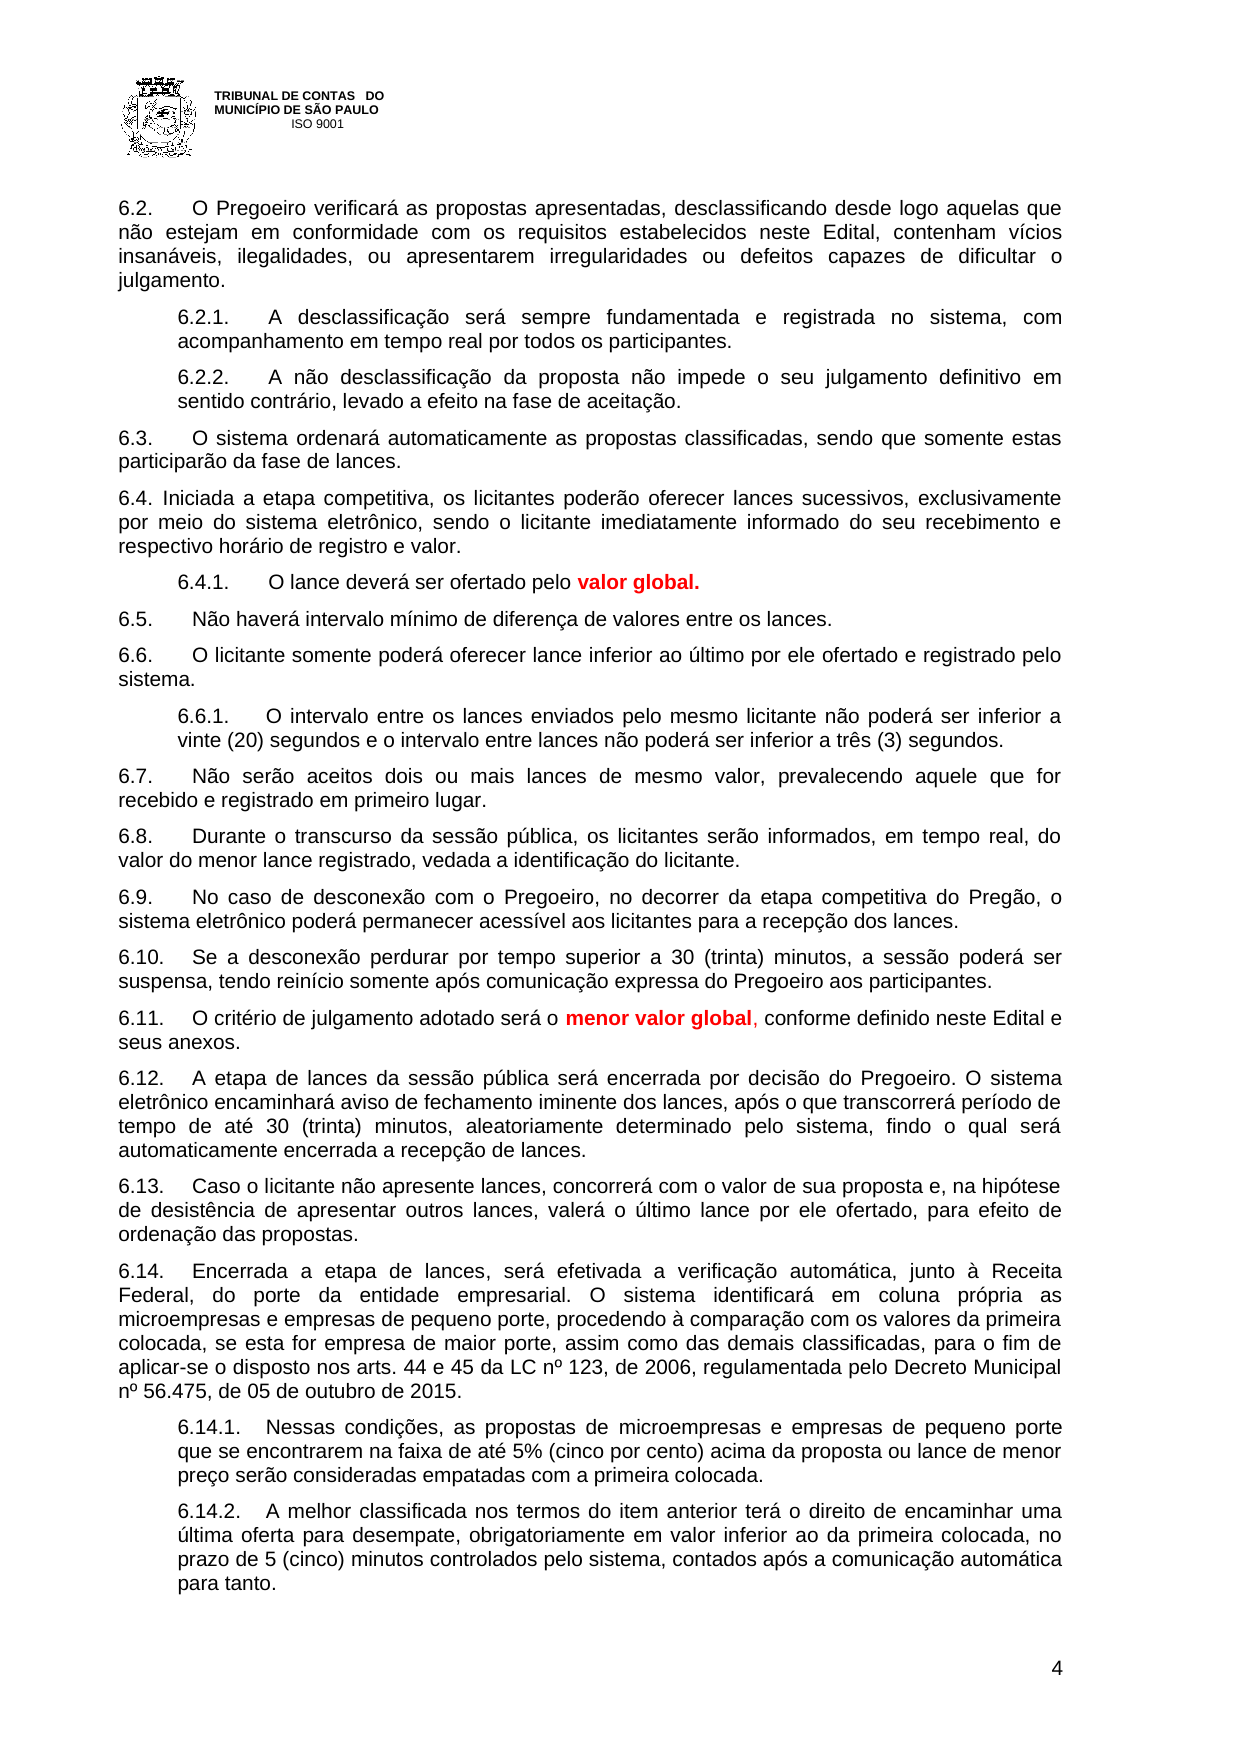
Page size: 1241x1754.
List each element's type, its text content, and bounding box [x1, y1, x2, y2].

list Encerrada a etapa de lances, será efetivada a verificação automática, junto à Receita Federal, do porte da entidade empresarial. O sistema identificará em coluna própria as microempresas e empresas de pequeno porte, procedendo à comparação com os valores da primeira colocada, se esta for empresa de maior porte, assim como das demais classificadas, para o fim de aplicar-se o disposto nos arts. 44 e 45 da LC nº 123, de 2006, regulamentada pelo Decreto Municipal nº 56.475, de 05 de outubro de 2015. [118, 1259, 1063, 1402]
list O critério de julgamento adotado será o menor valor global, conforme definido neste Edital e seus anexos. [118, 1006, 1063, 1053]
list Não haverá intervalo mínimo de diferença de valores entre os lances. [118, 607, 1063, 631]
list Durante o transcurso da sessão pública, os licitantes serão informados, em tempo real, do valor do menor lance registrado, vedada a identificação do licitante. [118, 824, 1063, 872]
list Nessas condições, as propostas de microempresas e empresas de pequeno porte que se encontrarem na faixa de até 5% (cinco por cento) acima da proposta ou lance de menor preço serão consideradas empatadas com a primeira colocada. [177, 1415, 1063, 1487]
list No caso de desconexão com o Pregoeiro, no decorrer da etapa competitiva do Pregão, o sistema eletrônico poderá permanecer acessível aos licitantes para a recepção dos lances. [118, 885, 1063, 933]
list A desclassificação será sempre fundamentada e registrada no sistema, com acompanhamento em tempo real por todos os participantes. [177, 304, 1063, 352]
list A melhor classificada nos termos do item anterior terá o direito de encaminhar uma última oferta para desempate, obrigatoriamente em valor inferior ao da primeira colocada, no prazo de 5 (cinco) minutos controlados pelo sistema, contados após a comunicação automática para tanto. [177, 1499, 1063, 1595]
list O sistema ordenará automaticamente as propostas classificadas, sendo que somente estas participarão da fase de lances. [118, 425, 1063, 473]
list Se a desconexão perdurar por tempo superior a 30 (trinta) minutos, a sessão poderá ser suspensa, tendo reinício somente após comunicação expressa do Pregoeiro aos participantes. [118, 945, 1063, 993]
list A etapa de lances da sessão pública será encerrada por decisão do Pregoeiro. O sistema eletrônico encaminhará aviso de fechamento iminente dos lances, após o que transcorrerá período de tempo de até 30 (trinta) minutos, aleatoriamente determinado pelo sistema, findo o qual será automaticamente encerrada a recepção de lances. [118, 1066, 1063, 1162]
list Iniciada a etapa competitiva, os licitantes poderão oferecer lances sucessivos, exclusivamente por meio do sistema eletrônico, sendo o licitante imediatamente informado do seu recebimento e respectivo horário de registro e valor. [118, 486, 1063, 558]
list A não desclassificação da proposta não impede o seu julgamento definitivo em sentido contrário, levado a efeito na fase de aceitação. [177, 365, 1063, 413]
list O lance deverá ser ofertado pelo valor global. [177, 570, 1063, 594]
list O licitante somente poderá oferecer lance inferior ao último por ele ofertado e registrado pelo sistema. [118, 643, 1063, 691]
list Caso o licitante não apresente lances, concorrerá com o valor de sua proposta e, na hipótese de desistência de apresentar outros lances, valerá o último lance por ele ofertado, para efeito de ordenação das propostas. [118, 1174, 1063, 1246]
list O intervalo entre os lances enviados pelo mesmo licitante não poderá ser inferior a vinte (20) segundos e o intervalo entre lances não poderá ser inferior a três (3) segundos. [177, 703, 1063, 751]
list Não serão aceitos dois ou mais lances de mesmo valor, prevalecendo aquele que for recebido e registrado em primeiro lugar. [118, 764, 1063, 812]
list O Pregoeiro verificará as propostas apresentadas, desclassificando desde logo aquelas que não estejam em conformidade com os requisitos estabelecidos neste Edital, contenham vícios insanáveis, ilegalidades, ou apresentarem irregularidades ou defeitos capazes de dificultar o julgamento. [118, 196, 1063, 292]
